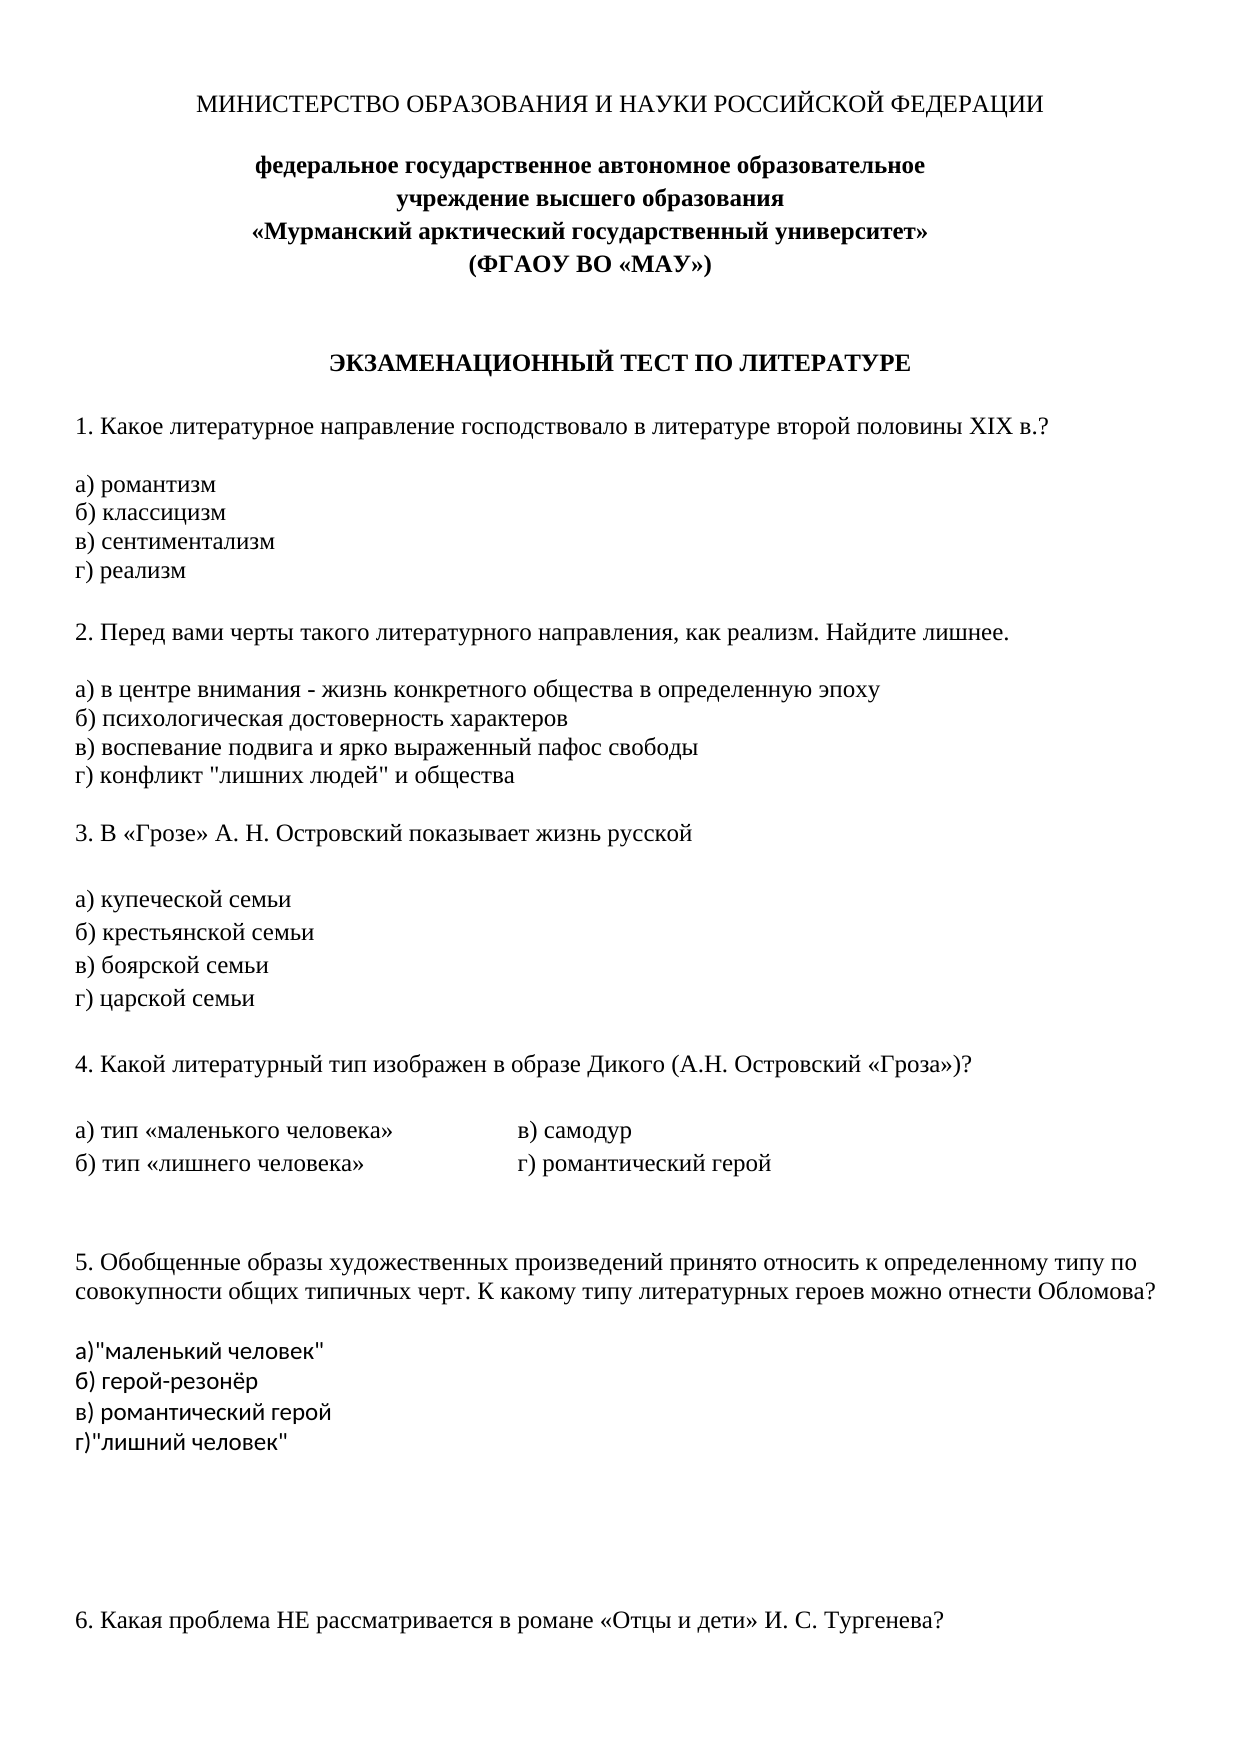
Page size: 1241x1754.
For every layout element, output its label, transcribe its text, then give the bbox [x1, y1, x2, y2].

text ЭКЗАМЕНАЦИОННЫЙ ТЕСТ ПО ЛИТЕРАТУРЕ [75, 348, 1165, 377]
text 6. Какая проблема НЕ рассматривается в романе «Отцы и дети» И. С. Тургенева? [75, 1605, 1165, 1634]
text а) тип «маленького человека» в) самодур [75, 1115, 1165, 1144]
text б) тип «лишнего человека» г) романтический герой [75, 1148, 1165, 1177]
text в) романтический герой [75, 1396, 1165, 1427]
text а)"маленький человек" [75, 1335, 1165, 1366]
text 3. В «Грозе» А. Н. Островский показывает жизнь русской [75, 818, 1165, 847]
table_header федеральное государственное автономное образовательное учреждение высшего образования «Мурманский арктический государственный университет» (ФГАОУ ВО «МАУ») [75, 118, 1105, 316]
text г) конфликт "лишних людей" и общества [75, 760, 1165, 789]
text в) боярской семьи [75, 950, 1165, 979]
text а) романтизм [75, 469, 1165, 497]
text б) психологическая достоверность характеров [75, 703, 1165, 732]
text 1. Какое литературное направление господствовало в литературе второй половины XIX в.? [75, 411, 1165, 439]
text а) купеческой семьи [75, 884, 1165, 913]
text б) крестьянской семьи [75, 917, 1165, 946]
subtitle 2. Перед вами черты такого литературного направления, как реализм. Найдите лишнее. [75, 617, 1165, 645]
text б) классицизм [75, 497, 1165, 526]
text а) в центре внимания - жизнь конкретного общества в определенную эпоху [75, 674, 1165, 703]
text г) царской семьи [75, 983, 1165, 1012]
text г) реализм [75, 555, 1165, 584]
text МИНИСТЕРСТВО ОБРАЗОВАНИЯ И НАУКИ РОССИЙСКОЙ ФЕДЕРАЦИИ [75, 89, 1165, 117]
subtitle 5. Обобщенные образы художественных произведений принято относить к определенному типу по совокупности общих типичных черт. К какому типу литературных героев можно отнести Обломова? [75, 1247, 1165, 1304]
text г)"лишний человек" [75, 1427, 1165, 1457]
text б) герой-резонёр [75, 1366, 1165, 1396]
text в) воспевание подвига и ярко выраженный пафос свободы [75, 732, 1165, 760]
text в) сентиментализм [75, 526, 1165, 555]
text 4. Какой литературный тип изображен в образе Дикого (А.Н. Островский «Гроза»)? [75, 1049, 1165, 1078]
